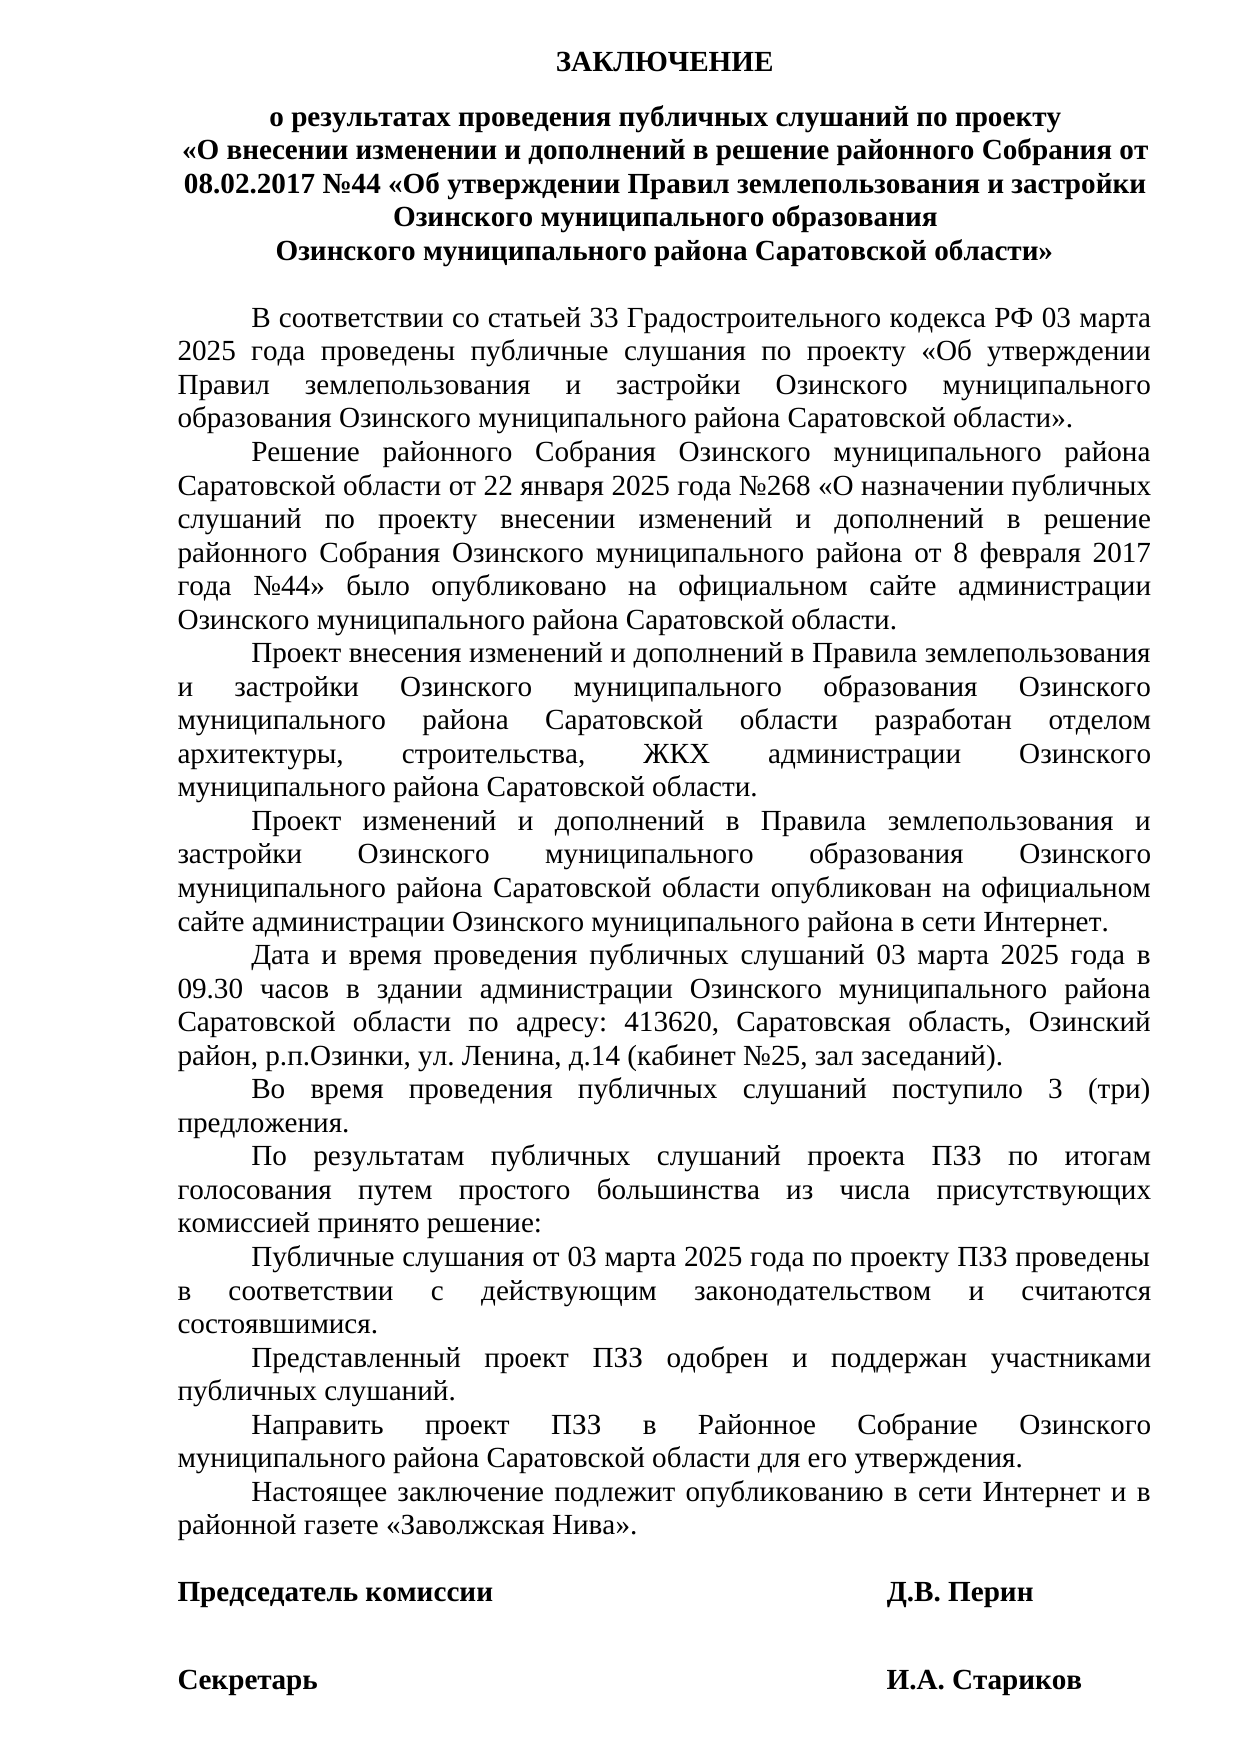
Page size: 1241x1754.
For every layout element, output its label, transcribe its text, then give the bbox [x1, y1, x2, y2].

text «О внесении изменении и дополнений в решение районного Собрания от 08.02.2017 №44 «Об утверждении Правил землепользования и застройки [179, 132, 1152, 199]
text Проект внесения изменений и дополнений в Правила землепользования и застройки Озинского муниципального образования Озинского муниципального района Саратовской области разработан отделом архитектуры, строительства, ЖКХ администрации Озинского муниципального района Саратовской области. [177, 635, 1152, 803]
text Направить проект ПЗЗ в Районное Собрание Озинского муниципального района Саратовской области для его утверждения. [177, 1407, 1152, 1474]
text Секретарь И.А. Стариков [177, 1662, 1152, 1696]
text Озинского муниципального района Саратовской области» [177, 233, 1152, 266]
text Публичные слушания от 03 марта 2025 года по проекту ПЗЗ проведены в соответствии с действующим законодательством и считаются состоявшимися. [177, 1239, 1152, 1340]
text ЗАКЛЮЧЕНИЕ [177, 44, 1152, 78]
text о результатах проведения публичных слушаний по проекту [179, 99, 1152, 132]
text Настоящее заключение подлежит опубликованию в сети Интернет и в районной газете «Заволжская Нива». [177, 1474, 1152, 1541]
text Проект изменений и дополнений в Правила землепользования и застройки Озинского муниципального образования Озинского муниципального района Саратовской области опубликован на официальном сайте администрации Озинского муниципального района в сети Интернет. [177, 803, 1152, 937]
text Представленный проект ПЗЗ одобрен и поддержан участниками публичных слушаний. [177, 1340, 1152, 1407]
text Дата и время проведения публичных слушаний 03 марта 2025 года в 09.30 часов в здании администрации Озинского муниципального района Саратовской области по адресу: 413620, Саратовская область, Озинский район, р.п.Озинки, ул. Ленина, д.14 (кабинет №25, зал заседаний). [177, 937, 1152, 1071]
text Озинского муниципального образования [179, 199, 1152, 233]
text Во время проведения публичных слушаний поступило 3 (три) предложения. [177, 1071, 1152, 1138]
text Председатель комиссии Д.В. Перин [177, 1574, 1152, 1608]
text В соответствии со статьей 33 Градостроительного кодекса РФ 03 марта 2025 года проведены публичные слушания по проекту «Об утверждении Правил землепользования и застройки Озинского муниципального образования Озинского муниципального района Саратовской области». [177, 300, 1152, 434]
text По результатам публичных слушаний проекта ПЗЗ по итогам голосования путем простого большинства из числа присутствующих комиссией принято решение: [177, 1138, 1152, 1239]
text Решение районного Собрания Озинского муниципального района Саратовской области от 22 января 2025 года №268 «О назначении публичных слушаний по проекту внесении изменений и дополнений в решение районного Собрания Озинского муниципального района от 8 февраля 2017 года №44» было опубликовано на официальном сайте администрации Озинского муниципального района Саратовской области. [177, 434, 1152, 635]
